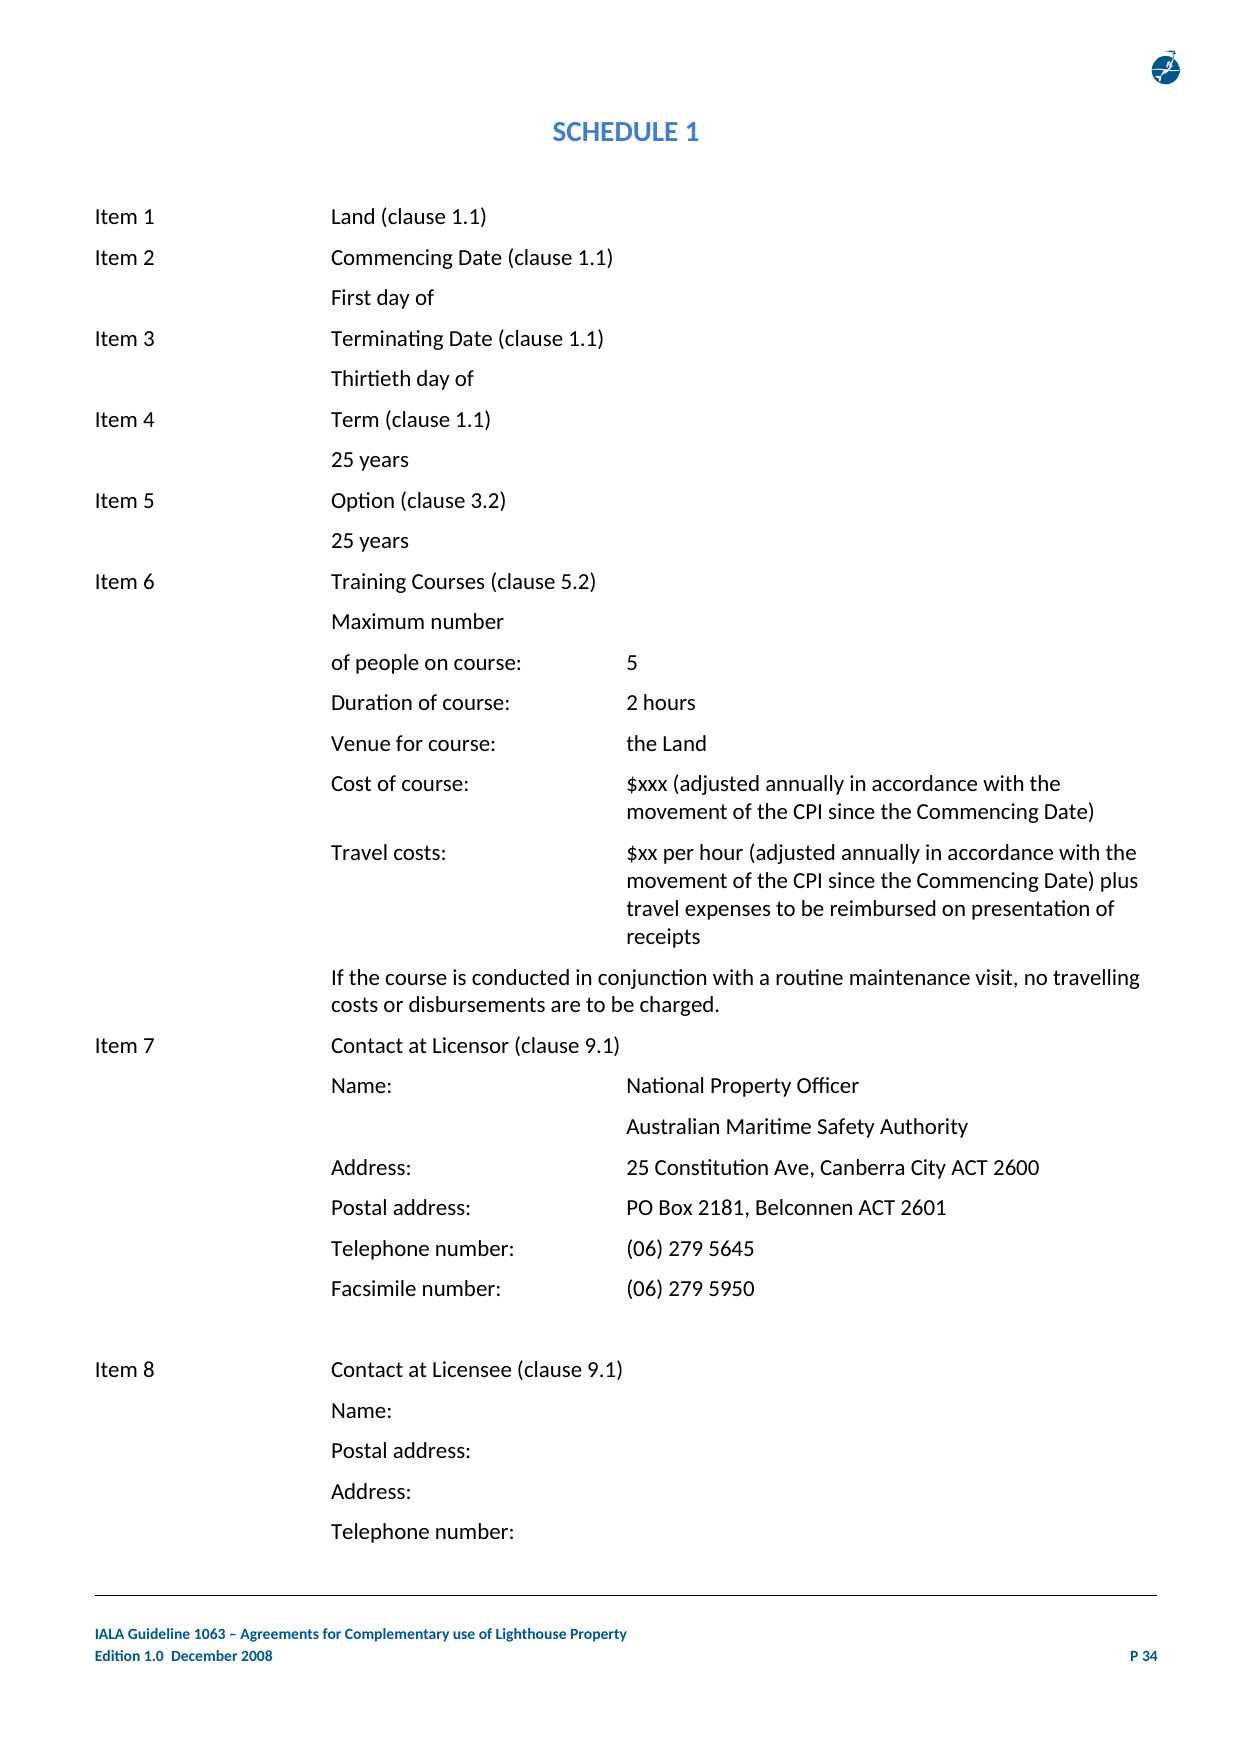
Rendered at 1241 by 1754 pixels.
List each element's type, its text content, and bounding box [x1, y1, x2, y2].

picture [1120, 0, 1239, 119]
text Thirtieth day of [94, 364, 1157, 392]
text Facsimile number: (06) 279 5950 [331, 1274, 1157, 1302]
text Postal address: [331, 1436, 1157, 1464]
text Item 4 Term (clause 1.1) [94, 405, 1157, 433]
text Item 6 Training Courses (clause 5.2) [94, 567, 1157, 595]
text Name: [331, 1396, 1157, 1424]
text SCHEDULE 1 [94, 113, 1157, 149]
text Item 7 Contact at Licensor (clause 9.1) [94, 1031, 1157, 1059]
text First day of [94, 283, 1157, 311]
text Venue for course: the Land [331, 729, 1157, 757]
text Address: [331, 1477, 1157, 1505]
text Item 8 Contact at Licensee (clause 9.1) [94, 1355, 1157, 1383]
text Telephone number: (06) 279 5645 [331, 1234, 1157, 1262]
text Duration of course: 2 hours [331, 688, 1157, 716]
text Item 1 Land (clause 1.1) [94, 202, 1157, 230]
text Telephone number: [331, 1517, 1157, 1545]
text Item 3 Terminating Date (clause 1.1) [94, 324, 1157, 352]
text Item 5 Option (clause 3.2) [94, 486, 1157, 514]
text Travel costs: $xx per hour (adjusted annually in accordance with the movement of the CPI since the Commencing Date) plus travel expenses to be reimbursed on presentation of receipts [331, 838, 1157, 950]
text Maximum number [331, 607, 1157, 635]
text 25 years [94, 445, 1157, 473]
text Australian Maritime Safety Authority [331, 1112, 1157, 1140]
text Item 2 Commencing Date (clause 1.1) [94, 243, 1157, 271]
text 25 years [94, 526, 1157, 554]
text Cost of course: $xxx (adjusted annually in accordance with the movement of the CPI since the Commencing Date) [331, 769, 1157, 826]
text Postal address: PO Box 2181, Belconnen ACT 2601 [331, 1193, 1157, 1221]
text Name: National Property Officer [331, 1072, 1157, 1100]
text If the course is conducted in conjunction with a routine maintenance visit, no travelling costs or disbursements are to be charged. [331, 963, 1157, 1019]
text of people on course: 5 [331, 648, 1157, 676]
text Address: 25 Constitution Ave, Canberra City ACT 2600 [331, 1153, 1157, 1181]
